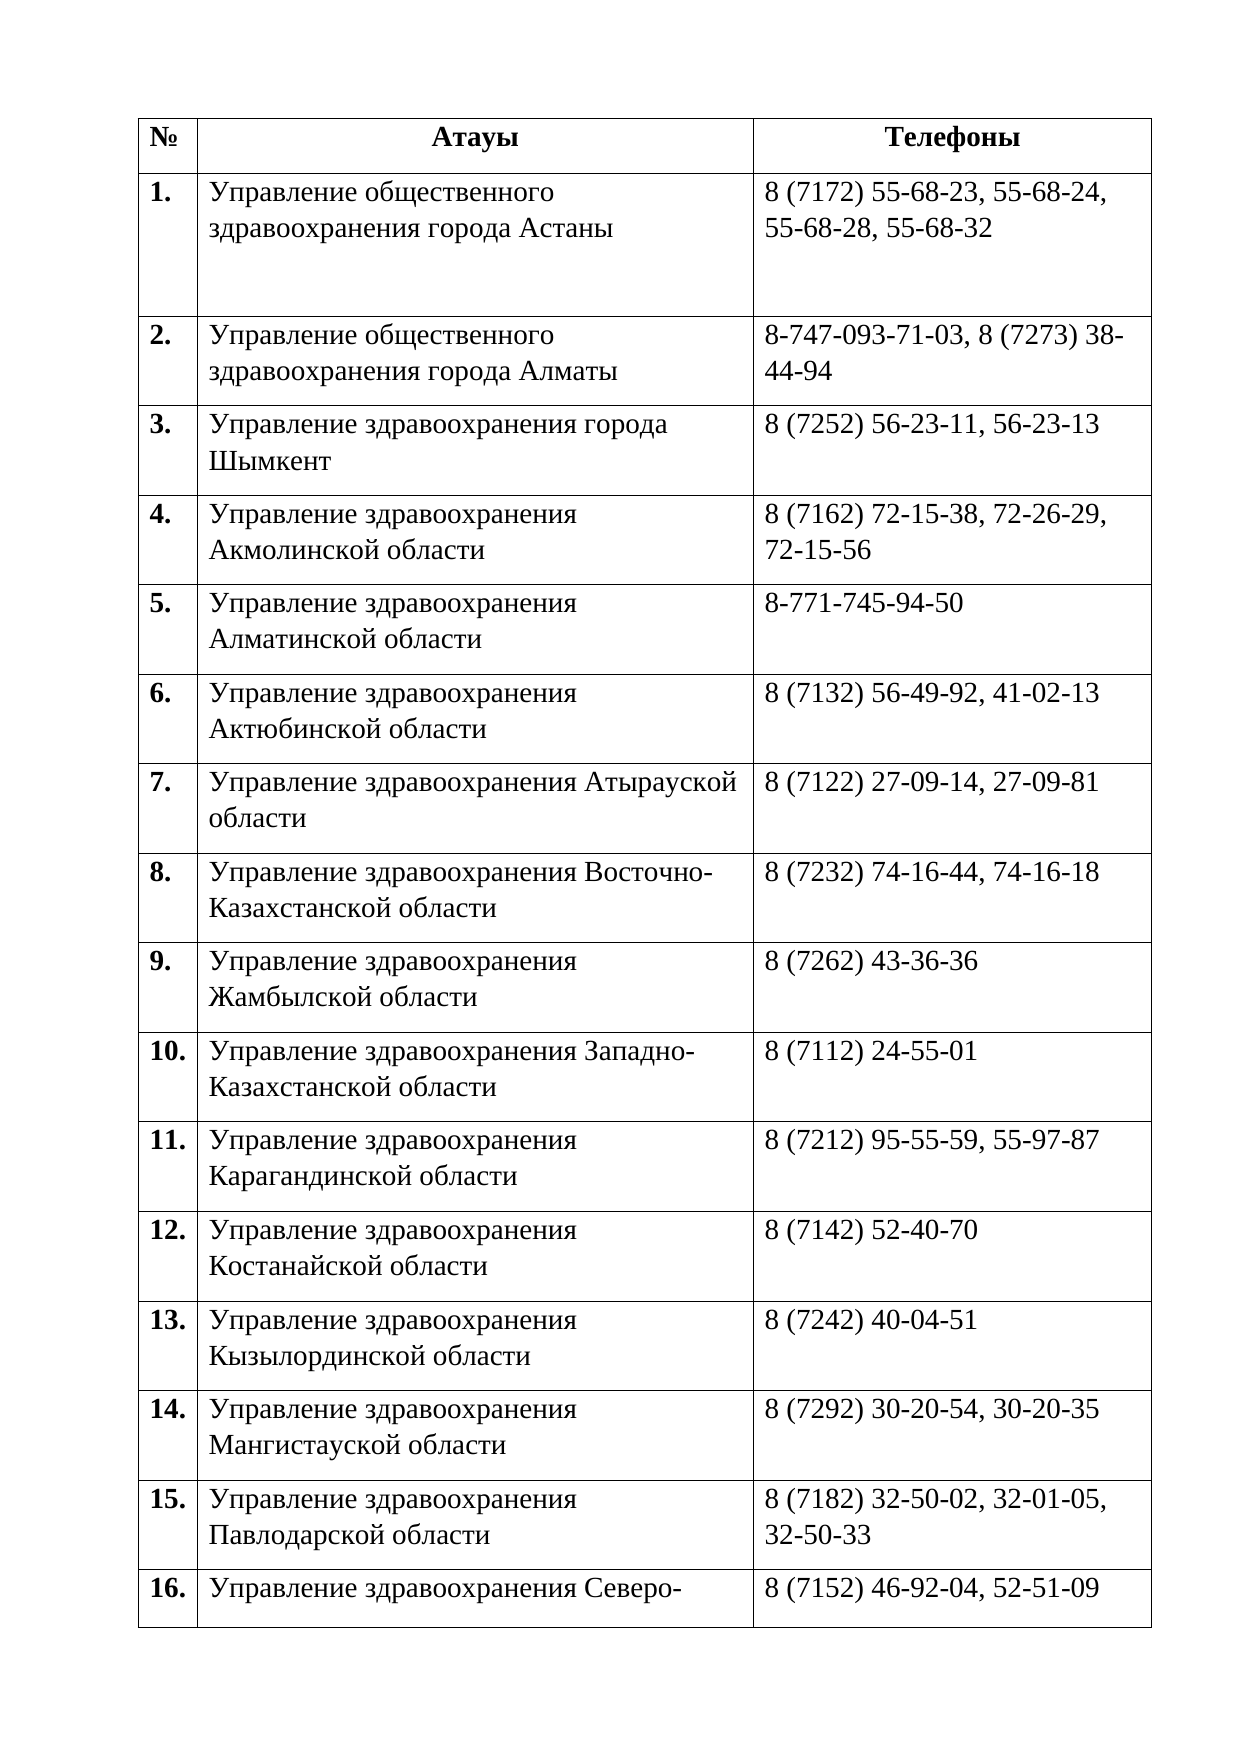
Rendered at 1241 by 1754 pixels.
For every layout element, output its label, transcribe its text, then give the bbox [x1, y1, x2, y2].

table_cell 4. [139, 496, 197, 584]
table_cell 5. [139, 585, 197, 674]
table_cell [754, 1570, 1151, 1627]
table_cell 11. [139, 1122, 197, 1211]
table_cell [198, 1570, 753, 1627]
table_cell 1. [139, 174, 197, 316]
table_cell 16. [139, 1570, 197, 1627]
table_cell 8-771-745-94-50 [754, 585, 1151, 674]
table_cell Управление здравоохранения Атырауской области [198, 764, 753, 853]
table_cell 14. [139, 1391, 197, 1480]
table_cell 8 (7232) 74-16-44, 74-16-18 [754, 854, 1151, 942]
table_cell 8. [139, 854, 197, 942]
table_cell 13. [139, 1302, 197, 1390]
table_cell 2. [139, 317, 197, 405]
table_cell 8 (7292) 30-20-54, 30-20-35 [754, 1391, 1151, 1480]
table_cell Управление здравоохранения Костанайской области [198, 1212, 753, 1301]
table_cell 12. [139, 1212, 197, 1301]
table_cell 8 (7122) 27-09-14, 27-09-81 [754, 764, 1151, 853]
table_cell 8-747-093-71-03, 8 (7273) 38-44-94 [754, 317, 1151, 405]
table_cell Управление здравоохранения Алматинской области [198, 585, 753, 674]
table_cell Управление здравоохранения Восточно-Казахстанской области [198, 854, 753, 942]
table_cell 7. [139, 764, 197, 853]
table_cell 8 (7162) 72-15-38, 72-26-29, 72-15-56 [754, 496, 1151, 584]
table_cell Управление общественного здравоохранения города Астаны [198, 174, 753, 316]
table_cell 15. [139, 1481, 197, 1569]
table_cell Управление здравоохранения Павлодарской области [198, 1481, 753, 1569]
table_header Атауы [198, 119, 753, 173]
table_cell Управление здравоохранения Западно-Казахстанской области [198, 1033, 753, 1121]
table_cell 8 (7142) 52-40-70 [754, 1212, 1151, 1301]
table_cell 6. [139, 675, 197, 763]
table_cell 8 (7242) 40-04-51 [754, 1302, 1151, 1390]
table_cell Управление здравоохранения города Шымкент [198, 406, 753, 495]
table_cell 8 (7262) 43-36-36 [754, 943, 1151, 1032]
table_header Телефоны [754, 119, 1151, 173]
table_cell 8 (7172) 55-68-23, 55-68-24, 55-68-28, 55-68-32 [754, 174, 1151, 316]
table_cell 3. [139, 406, 197, 495]
table_cell Управление здравоохранения Кызылординской области [198, 1302, 753, 1390]
table_cell 9. [139, 943, 197, 1032]
table_cell Управление здравоохранения Жамбылской области [198, 943, 753, 1032]
table_cell Управление общественного здравоохранения города Алматы [198, 317, 753, 405]
table_cell 8 (7132) 56-49-92, 41-02-13 [754, 675, 1151, 763]
table_cell Управление здравоохранения Карагандинской области [198, 1122, 753, 1211]
table_cell 10. [139, 1033, 197, 1121]
table_cell 8 (7212) 95-55-59, 55-97-87 [754, 1122, 1151, 1211]
table_cell Управление здравоохранения Акмолинской области [198, 496, 753, 584]
table_cell Управление здравоохранения Мангистауской области [198, 1391, 753, 1480]
table_header № [139, 119, 197, 173]
table_cell 8 (7182) 32-50-02, 32-01-05, 32-50-33 [754, 1481, 1151, 1569]
table_cell Управление здравоохранения Актюбинской области [198, 675, 753, 763]
table_cell 8 (7252) 56-23-11, 56-23-13 [754, 406, 1151, 495]
table_cell 8 (7112) 24-55-01 [754, 1033, 1151, 1121]
